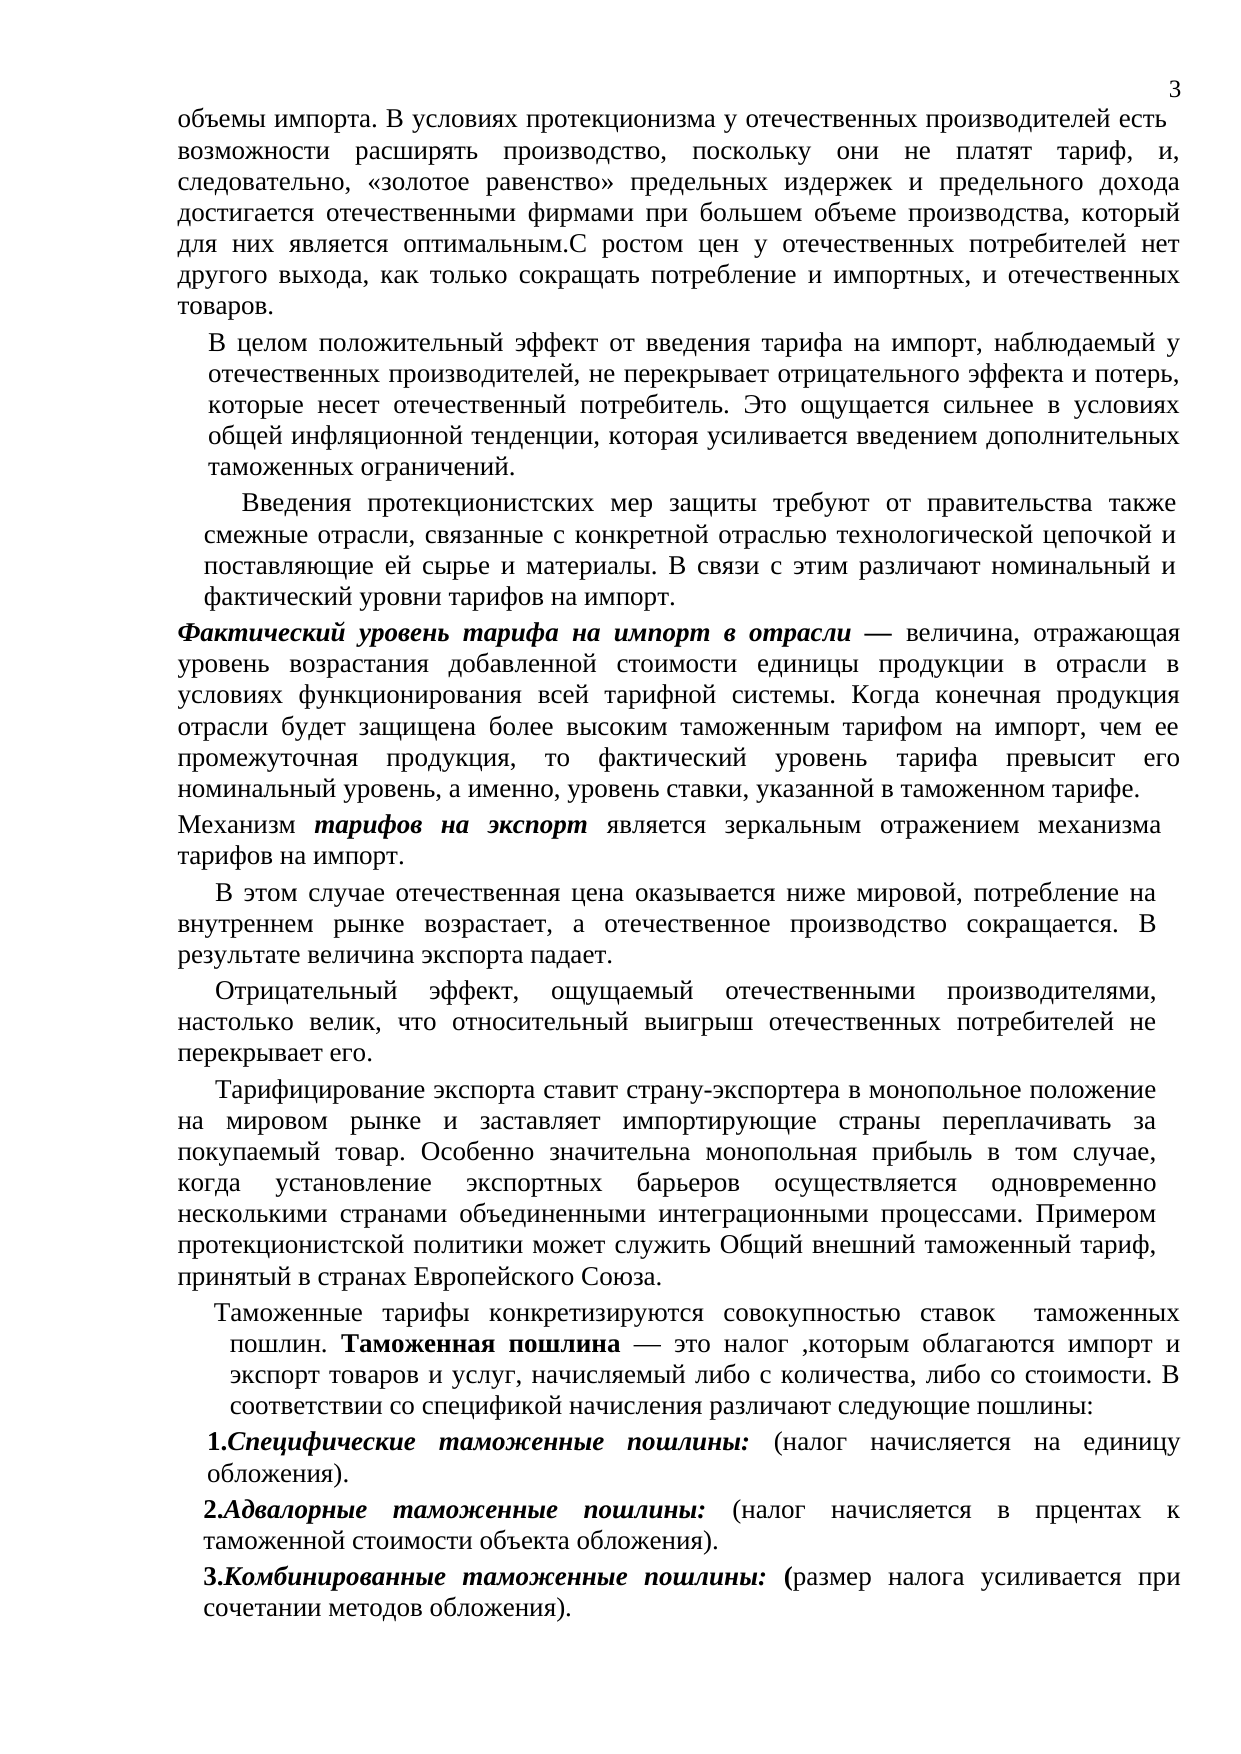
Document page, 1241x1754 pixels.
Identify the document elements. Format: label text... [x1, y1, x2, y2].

text 3.Комбинированные таможенные пошлины: (размер налога усиливается при сочетании методов обложения). [203, 1560, 1181, 1623]
text 2.Адвалорные таможенные пошлины: (налог начисляется в прцентах к таможенной стоимости объекта обложения). [203, 1493, 1181, 1555]
text В целом положительный эффект от введения тарифа на импорт, наблюдаемый у отечественных производителей, не перекрывает отрицательного эффекта и потерь, которые несет отечественный потребитель. Это ощущается сильнее в условиях общей инфляционной тенденции, которая усиливается введением дополнительных таможенных ограничений. [208, 326, 1181, 481]
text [177, 103, 1181, 321]
text В этом случае отечественная цена оказывается ниже мировой, потребление на внутреннем рынке возрастает, а отечественное производство сокращается. В результате величина экспорта падает. [177, 876, 1158, 969]
text Тарифицирование экспорта ставит страну-экспортера в монопольное положение на мировом рынке и заставляет импортирующие страны переплачивать за покупаемый товар. Особенно значительна монопольная прибыль в том случае, когда установление экспортных барьеров осуществляется одновременно несколькими странами объединенными интеграционными процессами. Примером протекционистской политики может служить Общий внешний таможенный тариф, принятый в странах Европейского Союза. [177, 1073, 1158, 1291]
text Отрицательный эффект, ощущаемый отечественными производителями, настолько велик, что относительный выигрыш отечественных потребителей не перекрывает его. [177, 974, 1158, 1068]
text 1.Специфические таможенные пошлины: (налог начисляется на единицу обложения). [207, 1426, 1181, 1488]
text Механизм тарифов на экспорт является зеркальным отражением механизма тарифов на импорт. [177, 808, 1162, 871]
text Фактический уровень тарифа на импорт в отрасли — величина, отражающая уровень возрастания добавленной стоимости единицы продукции в отрасли в условиях функционирования всей тарифной системы. Когда конечная продукция отрасли будет защищена более высоким таможенным тарифом на импорт, чем ее промежуточная продукция, то фактический уровень тарифа превысит его номинальный уровень, а именно, уровень ставки, указанной в таможенном тарифе. [177, 616, 1180, 803]
text Таможенные тарифы конкретизируются совокупностью ставок таможенных пошлин. Таможенная пошлина — это налог ,которым облагаются импорт и экспорт товаров и услуг, начисляемый либо с количества, либо со стоимости. В соответствии со спецификой начисления различают следующие пошлины: [214, 1296, 1181, 1420]
text Введения протекционистских мер защиты требуют от правительства также смежные отрасли, связанные с конкретной отраслью технологической цепочкой и поставляющие ей сырье и материалы. В связи с этим различают номинальный и фактический уровни тарифов на импорт. [204, 487, 1177, 611]
